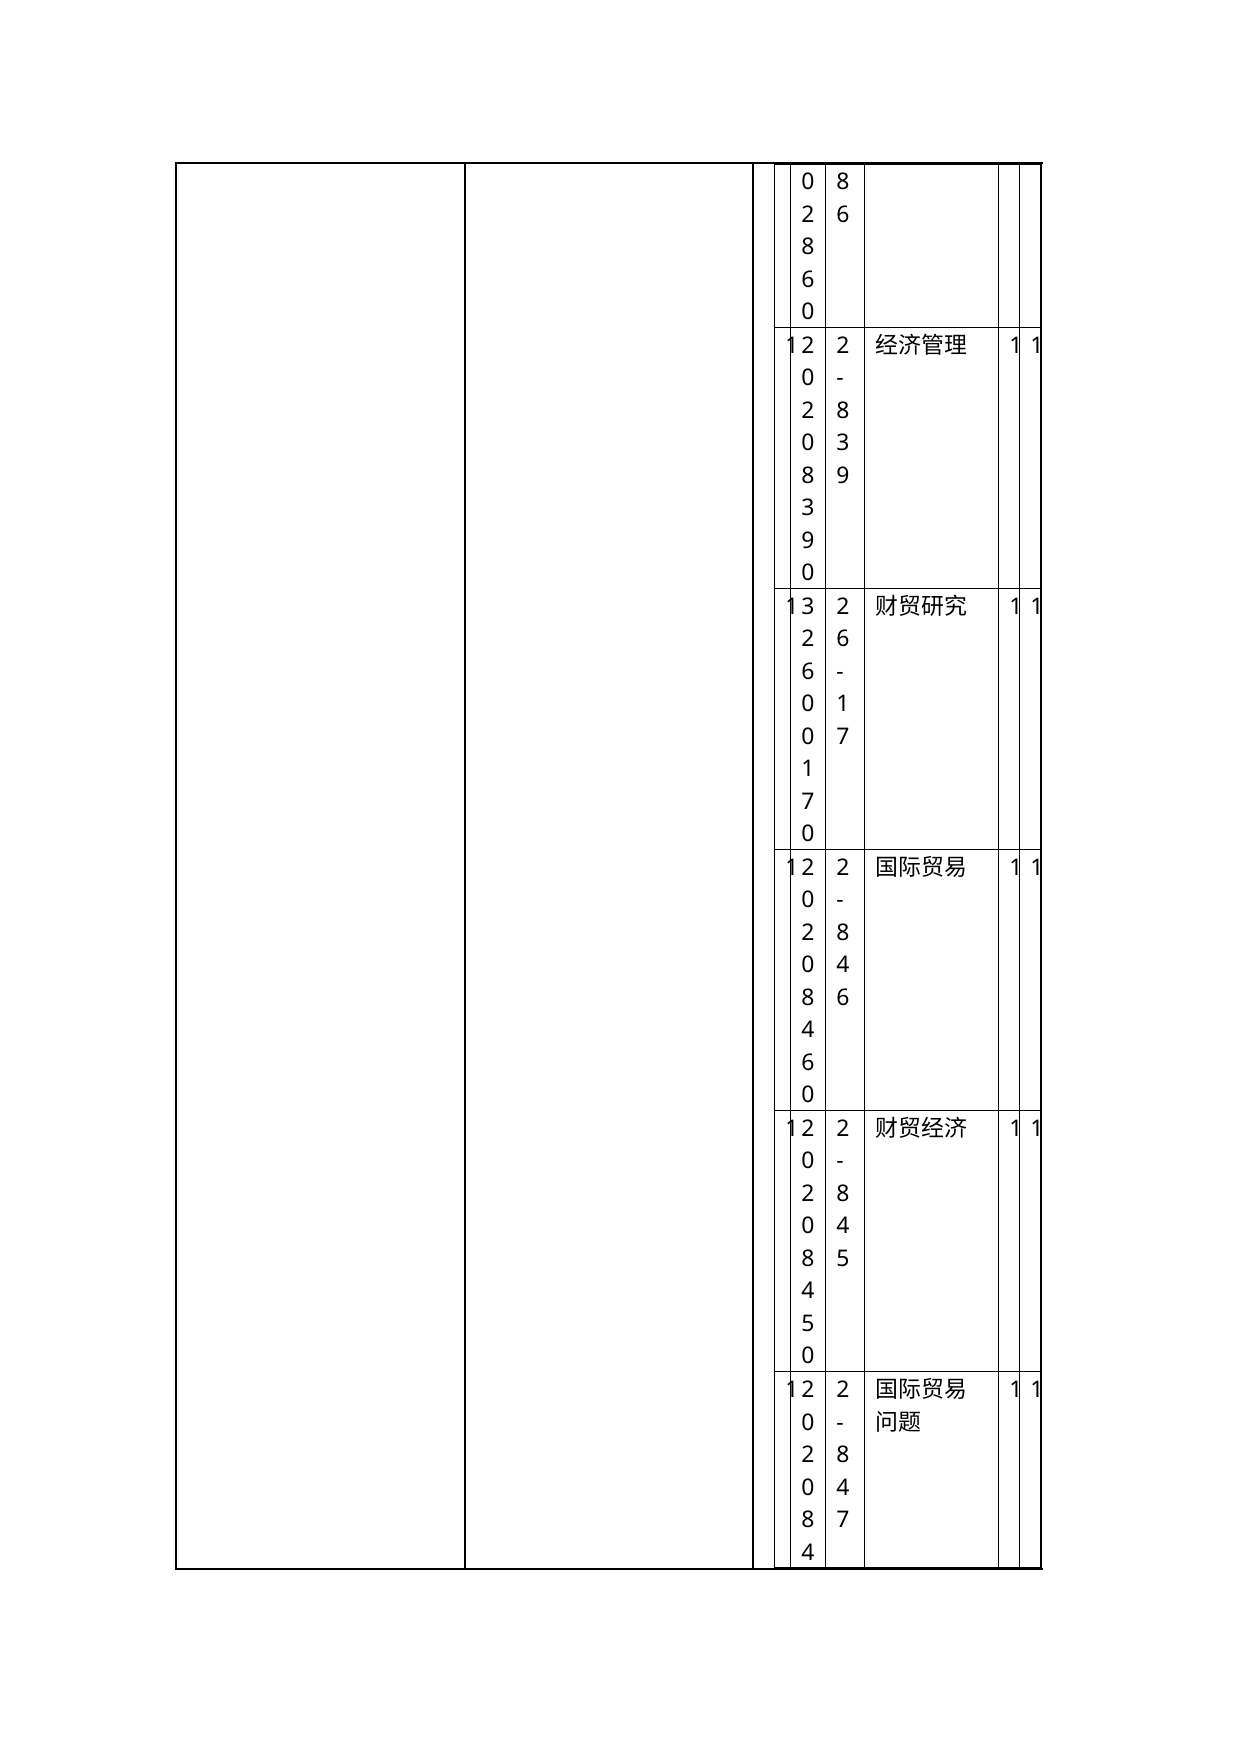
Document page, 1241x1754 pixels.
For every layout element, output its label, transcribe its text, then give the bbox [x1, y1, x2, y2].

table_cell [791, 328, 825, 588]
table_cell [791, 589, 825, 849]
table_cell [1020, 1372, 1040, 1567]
table_cell 1 [466, 164, 752, 1568]
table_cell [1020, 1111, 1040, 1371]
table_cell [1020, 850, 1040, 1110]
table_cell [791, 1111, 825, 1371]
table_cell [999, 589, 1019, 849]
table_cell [865, 1372, 998, 1567]
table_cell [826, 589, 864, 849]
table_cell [865, 165, 998, 327]
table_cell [754, 164, 774, 1568]
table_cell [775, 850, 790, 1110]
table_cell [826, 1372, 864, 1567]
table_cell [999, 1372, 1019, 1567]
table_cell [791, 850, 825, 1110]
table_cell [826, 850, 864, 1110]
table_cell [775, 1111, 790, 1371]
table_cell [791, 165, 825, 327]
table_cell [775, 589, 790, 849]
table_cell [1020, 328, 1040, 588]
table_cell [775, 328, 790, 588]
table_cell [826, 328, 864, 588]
table_cell [177, 164, 464, 1568]
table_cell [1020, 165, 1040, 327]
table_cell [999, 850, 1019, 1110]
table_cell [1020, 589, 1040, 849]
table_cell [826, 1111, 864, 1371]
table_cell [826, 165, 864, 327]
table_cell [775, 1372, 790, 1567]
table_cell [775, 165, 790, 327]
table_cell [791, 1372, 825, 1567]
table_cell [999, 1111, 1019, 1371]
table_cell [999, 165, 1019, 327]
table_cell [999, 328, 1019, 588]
